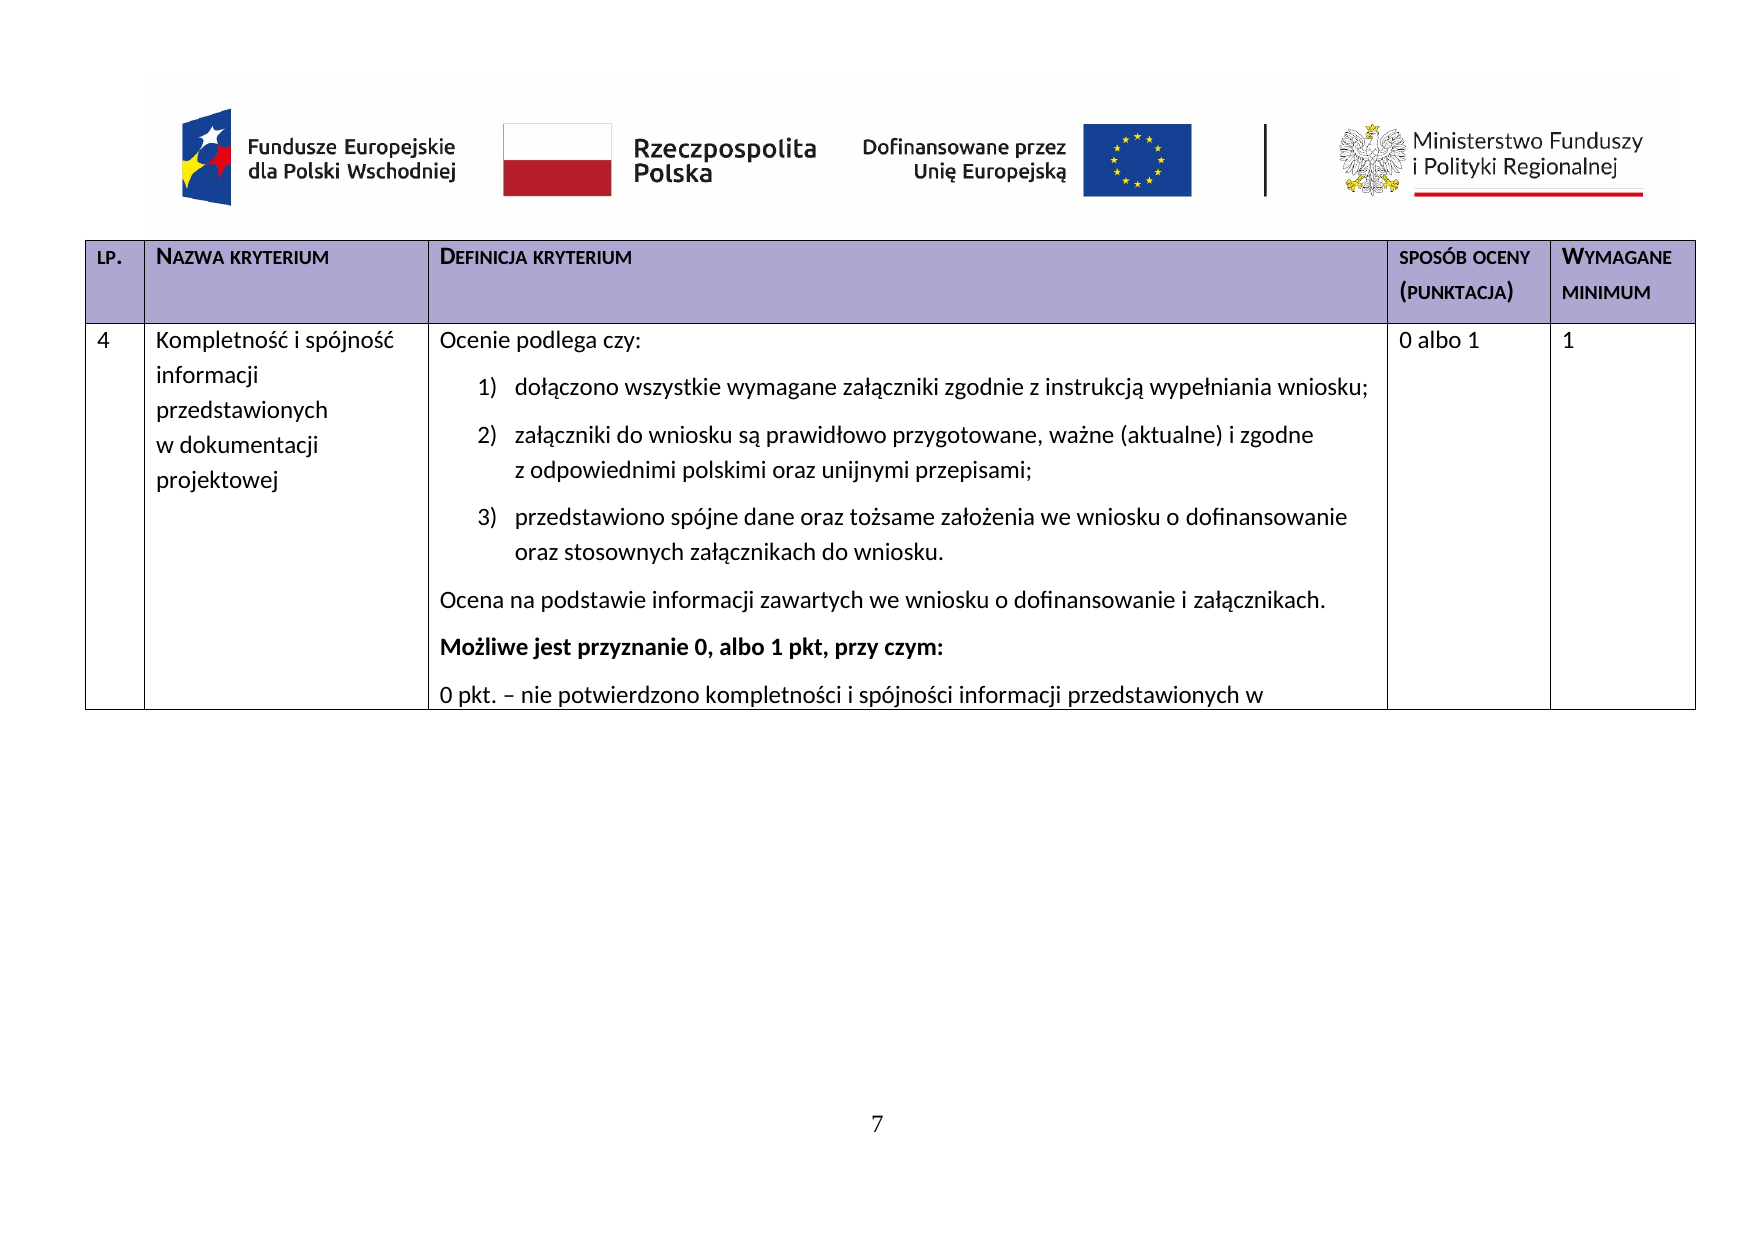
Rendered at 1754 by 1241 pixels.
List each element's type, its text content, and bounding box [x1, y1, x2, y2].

table_header lp. [86, 241, 144, 323]
table_cell 0 albo 1 [1388, 324, 1550, 709]
table_header Nazwa kryterium [145, 241, 428, 323]
table_cell Ocenie podlega czy: dołączono wszystkie wymagane załączniki zgodnie z instrukcją wypełniania wniosku; załączniki do wniosku są prawidłowo przygotowane, ważne (aktualne) i zgodne z odpowiednimi polskimi oraz unijnymi przepisami; przedstawiono spójne dane oraz tożsame założenia we wniosku o dofinansowanie oraz stosownych załącznikach do wniosku. Ocena na podstawie informacji zawartych we wniosku o dofinansowanie i załącznikach. Możliwe jest przyznanie 0, albo 1 pkt, przy czym: 0 pkt. – nie potwierdzono kompletności i spójności informacji przedstawionych w dokumentacji projektowej; 1 pkt – potwierdzono kompletność i spójność informacji przedstawionych w dokumentacji projektowej. [429, 324, 1387, 709]
table_cell 4 [86, 324, 144, 709]
table_header Definicja kryterium [429, 241, 1387, 323]
table_cell 1 [1551, 324, 1695, 709]
picture [147, 73, 1678, 240]
table_header sposób oceny (punktacja) [1388, 241, 1550, 323]
table_cell Kompletność i spójność informacji przedstawionych w dokumentacji projektowej [145, 324, 428, 709]
table_header Wymagane minimum [1551, 241, 1695, 323]
